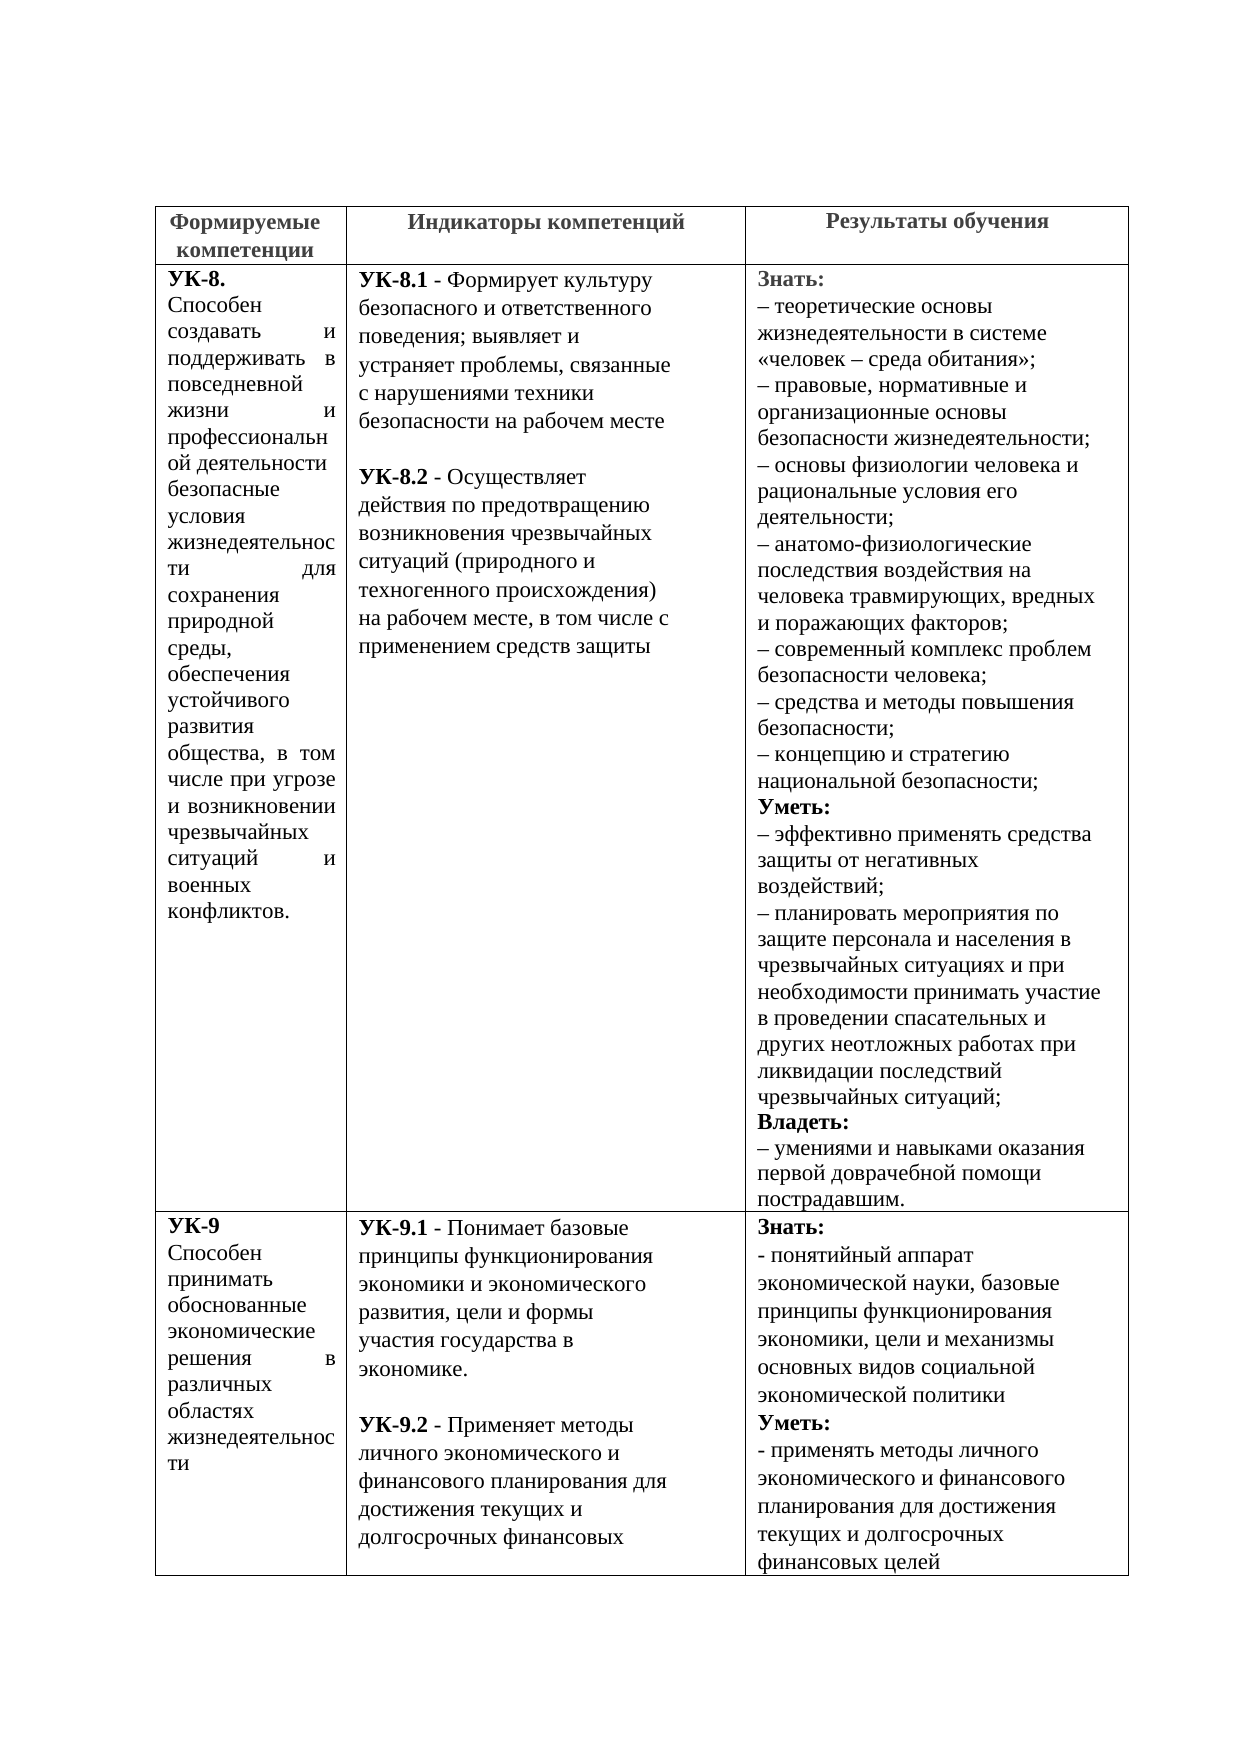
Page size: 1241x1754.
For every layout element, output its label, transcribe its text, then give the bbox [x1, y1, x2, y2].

table_header Результаты обучения [746, 207, 1128, 263]
table_cell УК-8.1 - Формирует культуру безопасного и ответственного поведения; выявляет и устраняет проблемы, связанные с нарушениями техники безопасности на рабочем месте УК-8.2 - Осуществляет действия по предотвращению возникновения чрезвычайных ситуаций (природного и техногенного происхождения) на рабочем месте, в том числе с применением средств защиты [347, 265, 745, 1211]
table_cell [746, 1212, 1128, 1575]
table_cell Знать: – теоретические основы жизнедеятельности в системе «человек – среда обитания»; – правовые, нормативные и организационные основы безопасности жизнедеятельности; – основы физиологии человека и рациональные условия его деятельности; – анатомо-физиологические последствия воздействия на человека травмирующих, вредных и поражающих факторов; – современный комплекс проблем безопасности человека; – средства и методы повышения безопасности; – концепцию и стратегию национальной безопасности; Уметь: – эффективно применять средства защиты от негативных воздействий; – планировать мероприятия по защите персонала и населения в чрезвычайных ситуациях и при необходимости принимать участие в проведении спасательных и других неотложных работах при ликвидации последствий чрезвычайных ситуаций; Владеть: – умениями и навыками оказания первой доврачебной помощи пострадавшим. [746, 265, 1128, 1211]
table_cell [347, 1212, 745, 1575]
table_header Формируемые компетенции [156, 207, 346, 263]
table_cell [156, 1212, 346, 1575]
table_header Индикаторы компетенций [347, 207, 745, 263]
table_cell УК-8. Способен создавать и поддерживать в повседневной жизни и профессиональной деятельности безопасные условия жизнедеятельности для сохранения природной среды, обеспечения устойчивого развития общества, в том числе при угрозе и возникновении чрезвычайных ситуаций и военных конфликтов. [156, 265, 346, 1211]
